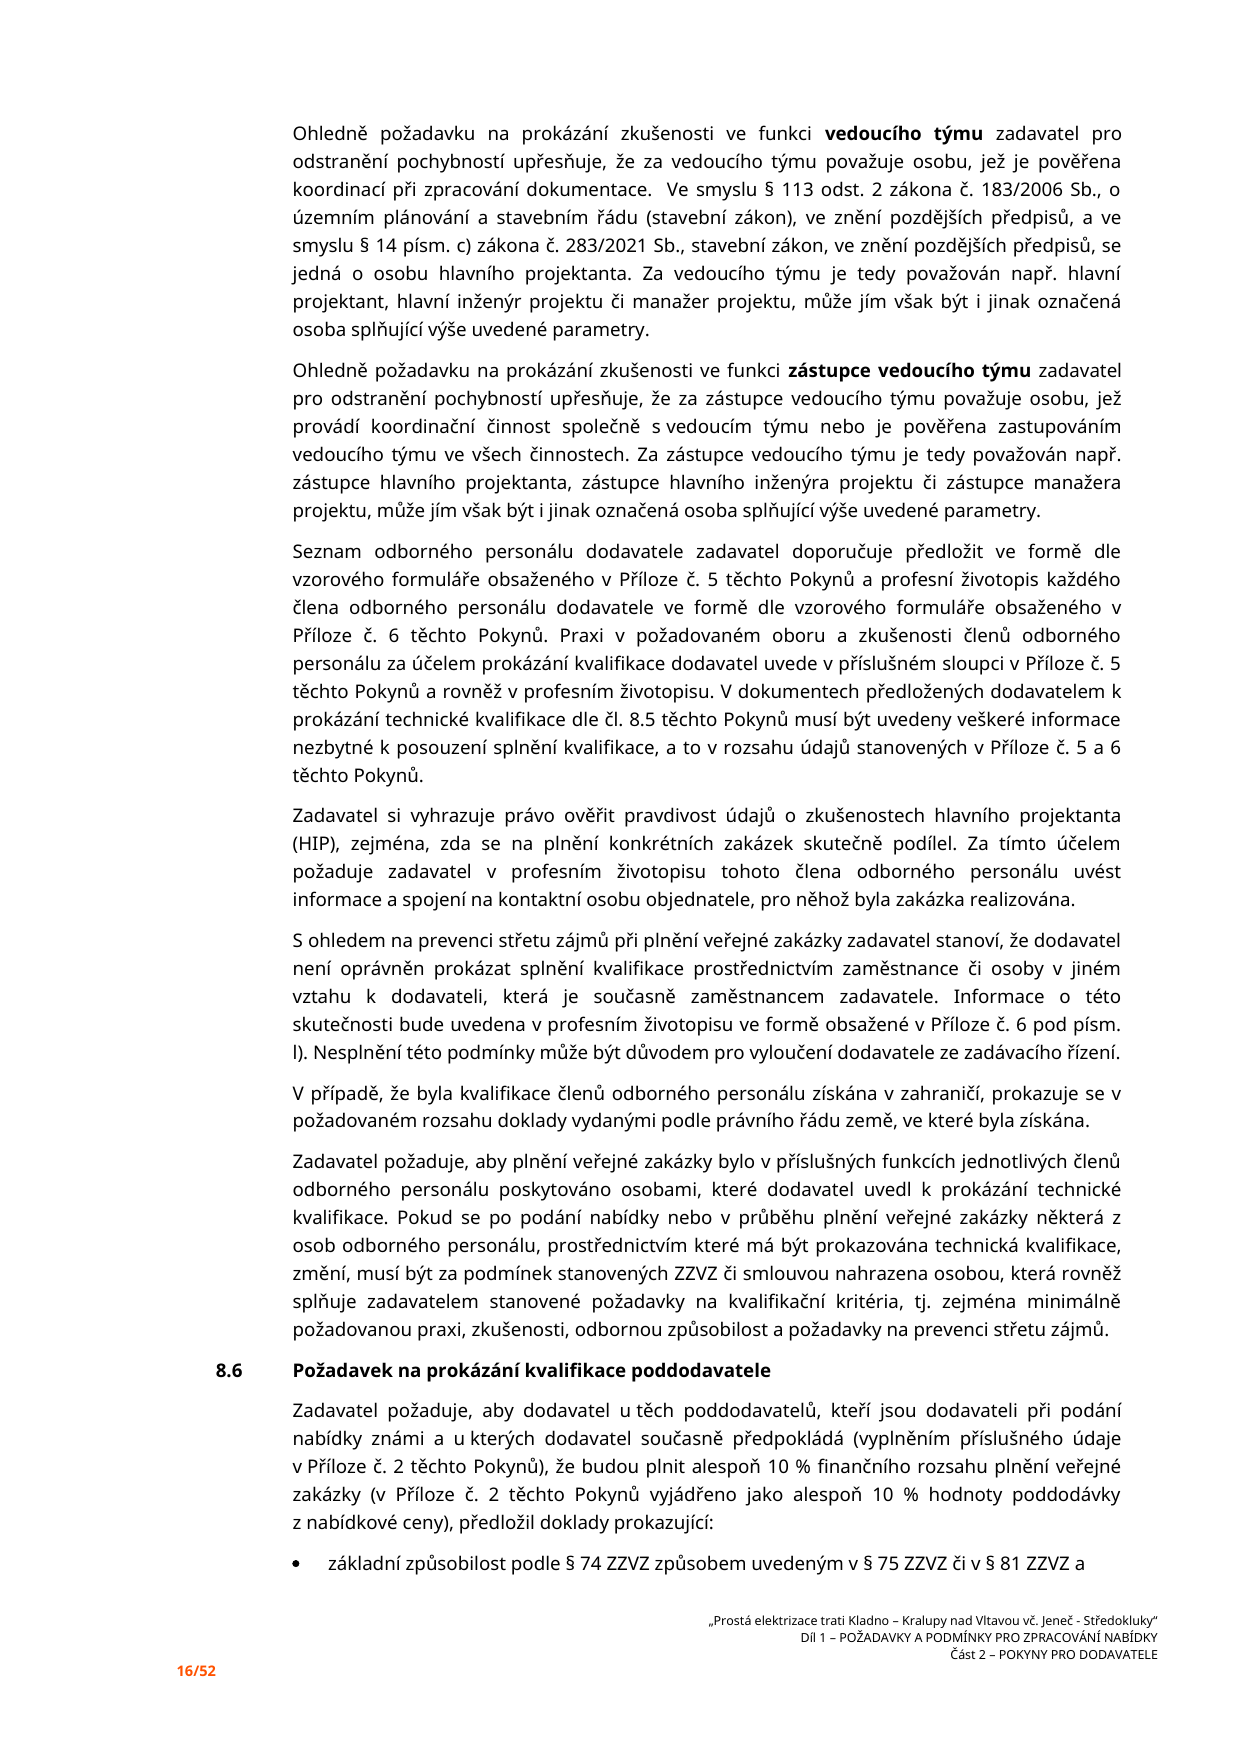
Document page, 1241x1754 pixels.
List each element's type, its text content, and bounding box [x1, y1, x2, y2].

text S ohledem na prevenci střetu zájmů při plnění veřejné zakázky zadavatel stanoví, že dodavatel není oprávněn prokázat splnění kvalifikace prostřednictvím zaměstnance či osoby v jiném vztahu k dodavateli, která je současně zaměstnancem zadavatele. Informace o této skutečnosti bude uvedena v profesním životopisu ve formě obsažené v Příloze č. 6 pod písm. l). Nesplnění této podmínky může být důvodem pro vyloučení dodavatele ze zadávacího řízení. [292, 927, 1122, 1065]
text Požadavek na prokázání kvalifikace poddodavatele [216, 1357, 1122, 1382]
text Seznam odborného personálu dodavatele zadavatel doporučuje předložit ve formě dle vzorového formuláře obsaženého v Příloze č. 5 těchto Pokynů a profesní životopis každého člena odborného personálu dodavatele ve formě dle vzorového formuláře obsaženého v Příloze č. 6 těchto Pokynů. Praxi v požadovaném oboru a zkušenosti členů odborného personálu za účelem prokázání kvalifikace dodavatel uvede v příslušném sloupci v Příloze č. 5 těchto Pokynů a rovněž v profesním životopisu. V dokumentech předložených dodavatelem k prokázání technické kvalifikace dle čl. 8.5 těchto Pokynů musí být uvedeny veškeré informace nezbytné k posouzení splnění kvalifikace, a to v rozsahu údajů stanovených v Příloze č. 5 a 6 těchto Pokynů. [292, 538, 1122, 788]
text Zadavatel požaduje, aby dodavatel u těch poddodavatelů, kteří jsou dodavateli při podání nabídky známi a u kterých dodavatel současně předpokládá (vyplněním příslušného údaje v Příloze č. 2 těchto Pokynů), že budou plnit alespoň 10 % finančního rozsahu plnění veřejné zakázky (v Příloze č. 2 těchto Pokynů vyjádřeno jako alespoň 10 % hodnoty poddodávky z nabídkové ceny), předložil doklady prokazující: [292, 1397, 1122, 1535]
text Zadavatel si vyhrazuje právo ověřit pravdivost údajů o zkušenostech hlavního projektanta (HIP), zejména, zda se na plnění konkrétních zakázek skutečně podílel. Za tímto účelem požaduje zadavatel v profesním životopisu tohoto člena odborného personálu uvést informace a spojení na kontaktní osobu objednatele, pro něhož byla zakázka realizována. [292, 803, 1122, 912]
text V případě, že byla kvalifikace členů odborného personálu získána v zahraničí, prokazuje se v požadovaném rozsahu doklady vydanými podle právního řádu země, ve které byla získána. [292, 1080, 1122, 1133]
text Ohledně požadavku na prokázání zkušenosti ve funkci vedoucího týmu zadavatel pro odstranění pochybností upřesňuje, že za vedoucího týmu považuje osobu, jež je pověřena koordinací při zpracování dokumentace. Ve smyslu § 113 odst. 2 zákona č. 183/2006 Sb., o územním plánování a stavebním řádu (stavební zákon), ve znění pozdějších předpisů, a ve smyslu § 14 písm. c) zákona č. 283/2021 Sb., stavební zákon, ve znění pozdějších předpisů, se jedná o osobu hlavního projektanta. Za vedoucího týmu je tedy považován např. hlavní projektant, hlavní inženýr projektu či manažer projektu, může jím však být i jinak označená osoba splňující výše uvedené parametry. [292, 121, 1122, 342]
text Zadavatel požaduje, aby plnění veřejné zakázky bylo v příslušných funkcích jednotlivých členů odborného personálu poskytováno osobami, které dodavatel uvedl k prokázání technické kvalifikace. Pokud se po podání nabídky nebo v průběhu plnění veřejné zakázky některá z osob odborného personálu, prostřednictvím které má být prokazována technická kvalifikace, změní, musí být za podmínek stanovených ZZVZ či smlouvou nahrazena osobou, která rovněž splňuje zadavatelem stanovené požadavky na kvalifikační kritéria, tj. zejména minimálně požadovanou praxi, zkušenosti, odbornou způsobilost a požadavky na prevenci střetu zájmů. [292, 1148, 1122, 1342]
text základní způsobilost podle § 74 ZZVZ způsobem uvedeným v § 75 ZZVZ či v § 81 ZZVZ a [292, 1550, 1122, 1576]
text Ohledně požadavku na prokázání zkušenosti ve funkci zástupce vedoucího týmu zadavatel pro odstranění pochybností upřesňuje, že za zástupce vedoucího týmu považuje osobu, jež provádí koordinační činnost společně s vedoucím týmu nebo je pověřena zastupováním vedoucího týmu ve všech činnostech. Za zástupce vedoucího týmu je tedy považován např. zástupce hlavního projektanta, zástupce hlavního inženýra projektu či zástupce manažera projektu, může jím však být i jinak označená osoba splňující výše uvedené parametry. [292, 357, 1122, 523]
